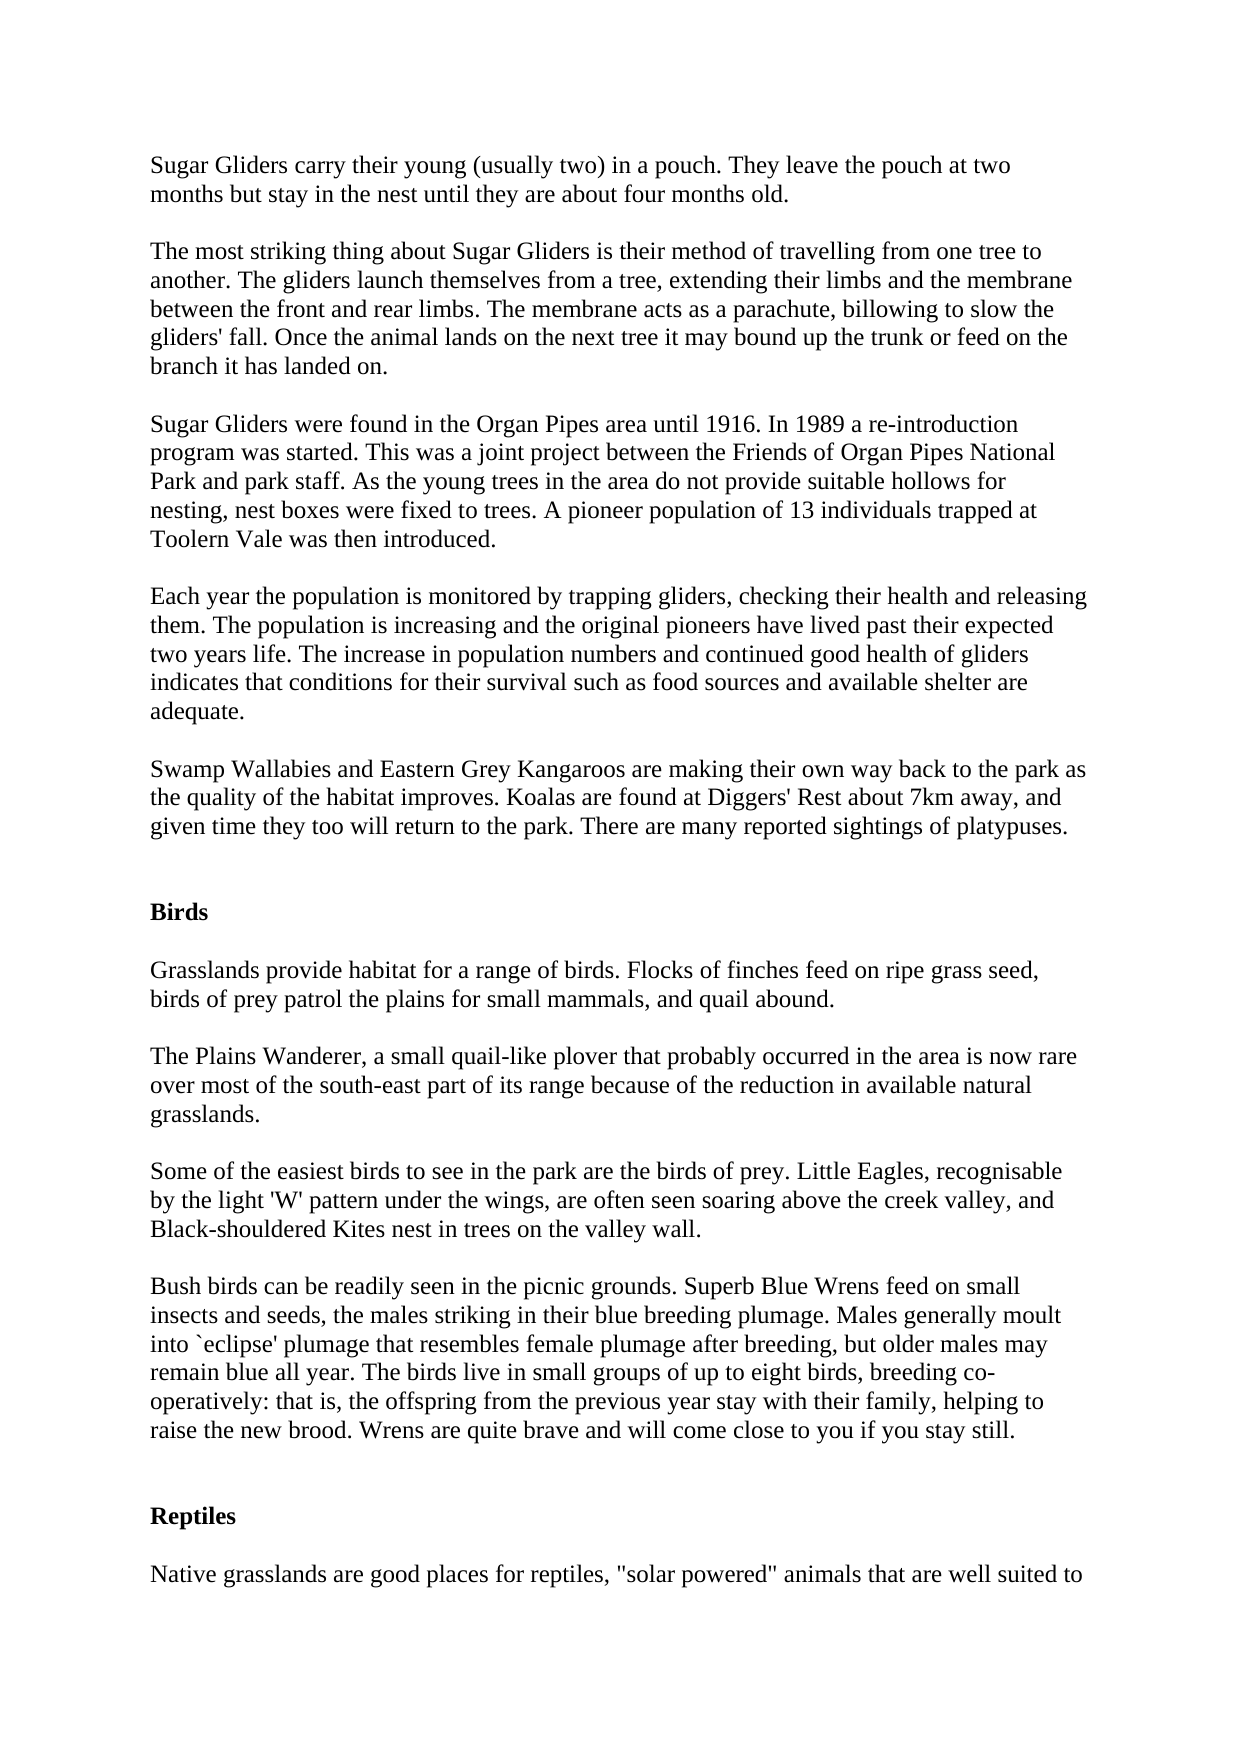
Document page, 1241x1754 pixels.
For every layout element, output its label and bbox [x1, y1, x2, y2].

text [150, 150, 1090, 1587]
